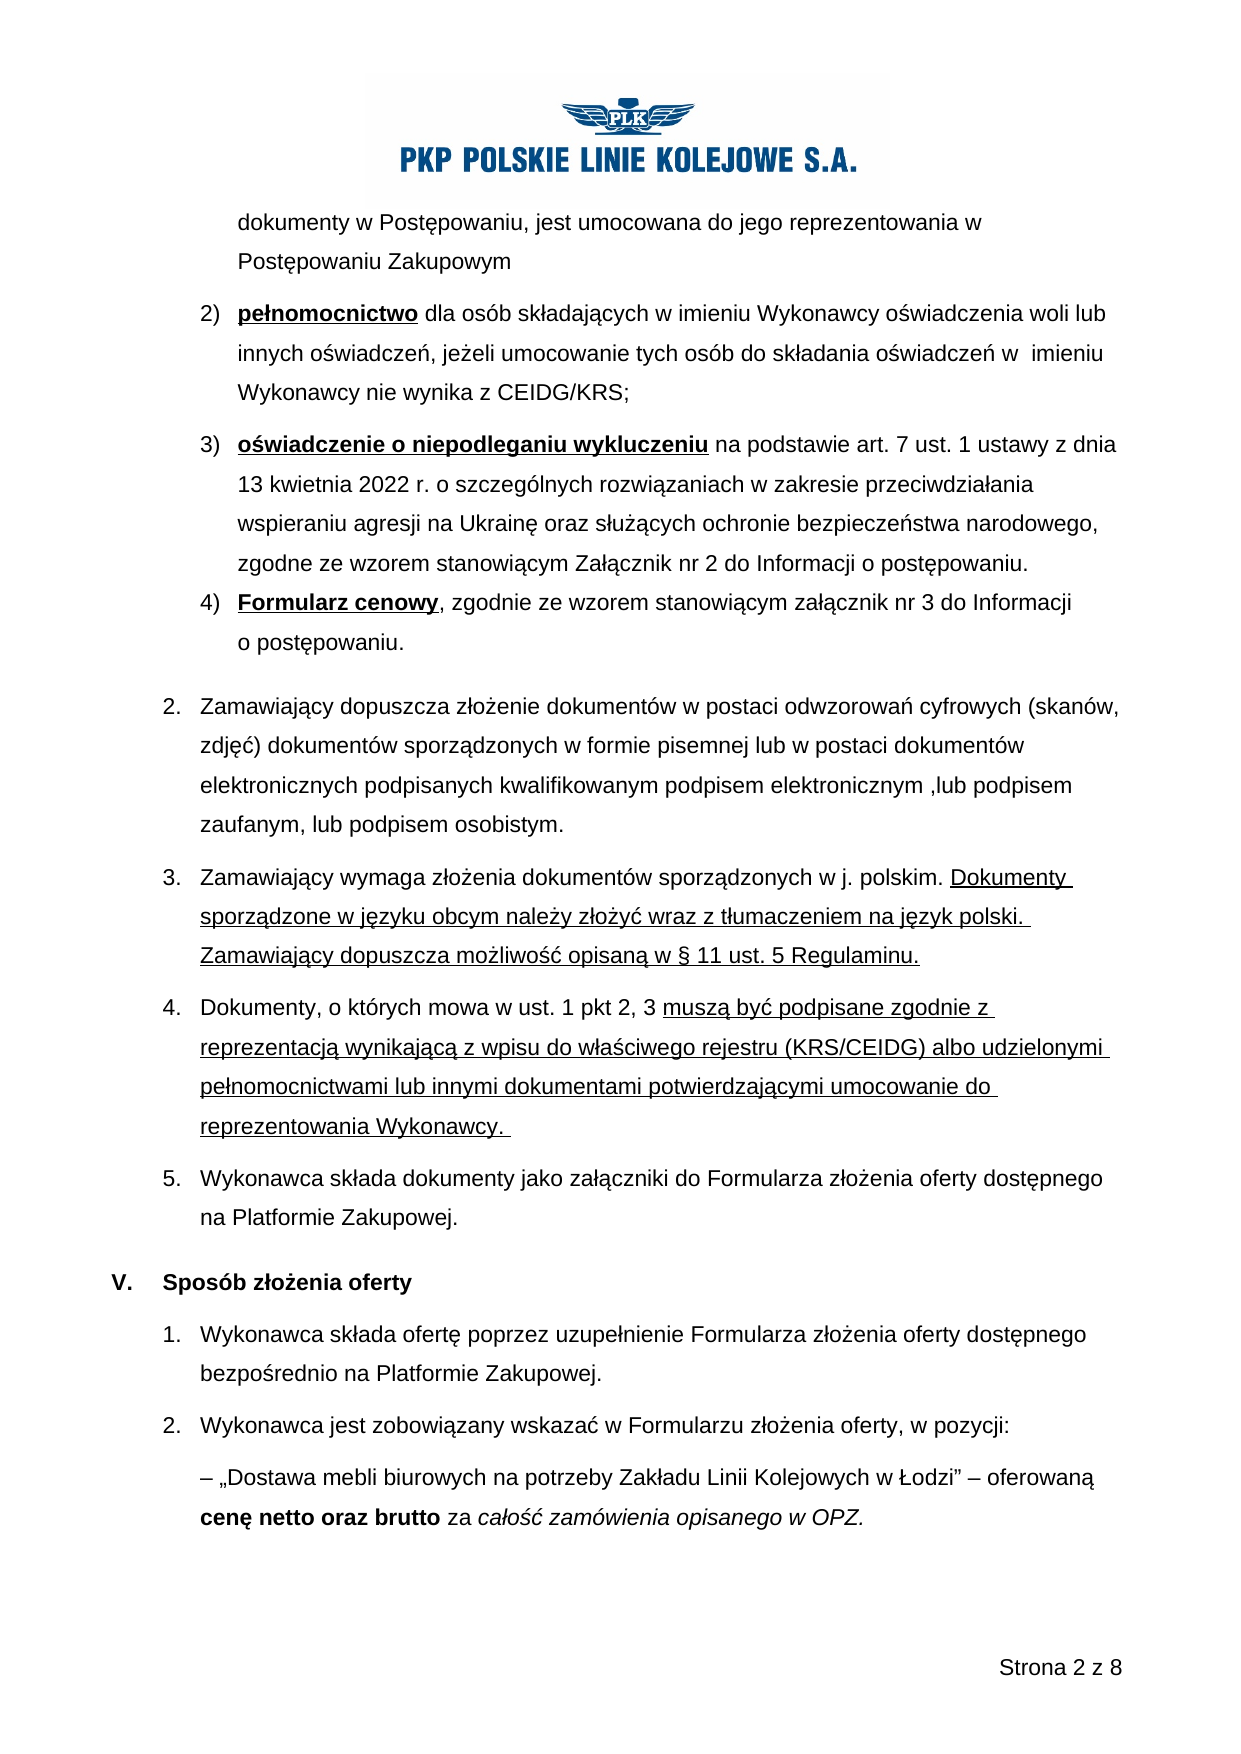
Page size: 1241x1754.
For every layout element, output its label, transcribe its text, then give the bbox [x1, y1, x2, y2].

list Zamawiający wymaga złożenia dokumentów sporządzonych w j. polskim. Dokumenty sporządzone w języku obcym należy złożyć wraz z tłumaczeniem na język polski. Zamawiający dopuszcza możliwość opisaną w § 11 ust. 5 Regulaminu. [162, 863, 1122, 969]
list Sposób złożenia oferty [133, 1269, 1122, 1295]
list pełnomocnictwo dla osób składających w imieniu Wykonawcy oświadczenia woli lub innych oświadczeń, jeżeli umocowanie tych osób do składania oświadczeń w imieniu Wykonawcy nie wynika z CEIDG/KRS; [200, 300, 1122, 406]
list Wykonawca składa ofertę poprzez uzupełnienie Formularza złożenia oferty dostępnego bezpośrednio na Platformie Zakupowej. [162, 1321, 1122, 1387]
list – „Dostawa mebli biurowych na potrzeby Zakładu Linii Kolejowych w Łodzi” – oferowaną cenę netto oraz brutto za całość zamówienia opisanego w OPZ. [200, 1464, 1122, 1530]
list Dokumenty, o których mowa w ust. 1 pkt 2, 3 muszą być podpisane zgodnie z reprezentacją wynikającą z wpisu do właściwego rejestru (KRS/CEIDG) albo udzielonymi pełnomocnictwami lub innymi dokumentami potwierdzającymi umocowanie do reprezentowania Wykonawcy. [162, 994, 1122, 1139]
list Formularz cenowy, zgodnie ze wzorem stanowiącym załącznik nr 3 do Informacji o postępowaniu. [200, 589, 1122, 655]
list Wykonawca składa dokumenty jako załączniki do Formularza złożenia oferty dostępnego na Platformie Zakupowej. [162, 1165, 1122, 1231]
list Wykonawca jest zobowiązany wskazać w Formularzu złożenia oferty, w pozycji: [162, 1412, 1122, 1438]
list Zamawiający dopuszcza złożenie dokumentów w postaci odwzorowań cyfrowych (skanów, zdjęć) dokumentów sporządzonych w formie pisemnej lub w postaci dokumentów elektronicznych podpisanych kwalifikowanym podpisem elektronicznym ,lub podpisem zaufanym, lub podpisem osobistym. [162, 693, 1122, 838]
picture [365, 73, 891, 209]
list oświadczenie o niepodleganiu wykluczeniu na podstawie art. 7 ust. 1 ustawy z dnia 13 kwietnia 2022 r. o szczególnych rozwiązaniach w zakresie przeciwdziałania wspieraniu agresji na Ukrainę oraz służących ochronie bezpieczeństwa narodowego, zgodne ze wzorem stanowiącym Załącznik nr 2 do Informacji o postępowaniu. [200, 431, 1122, 576]
